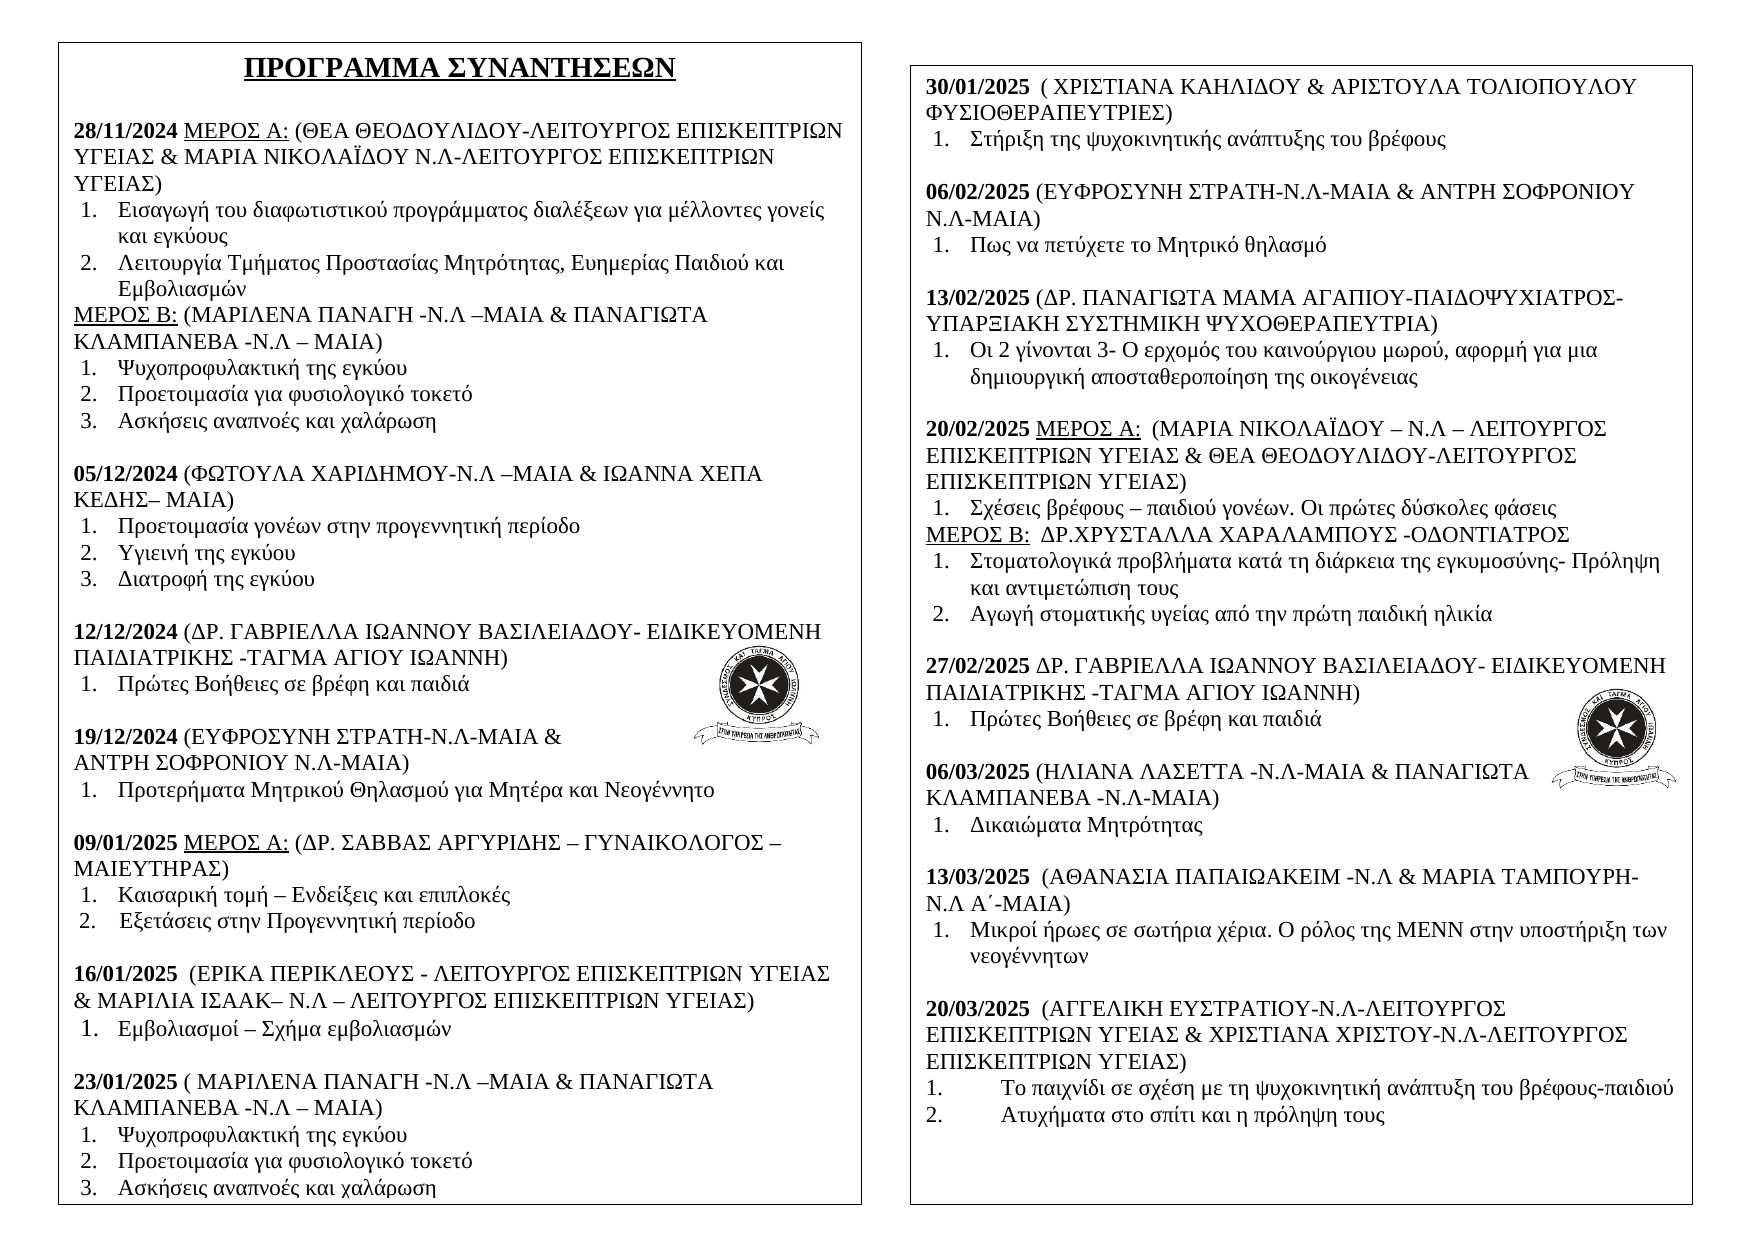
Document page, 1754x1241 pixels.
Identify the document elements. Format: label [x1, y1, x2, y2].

picture [693, 645, 820, 745]
picture [1551, 688, 1677, 789]
